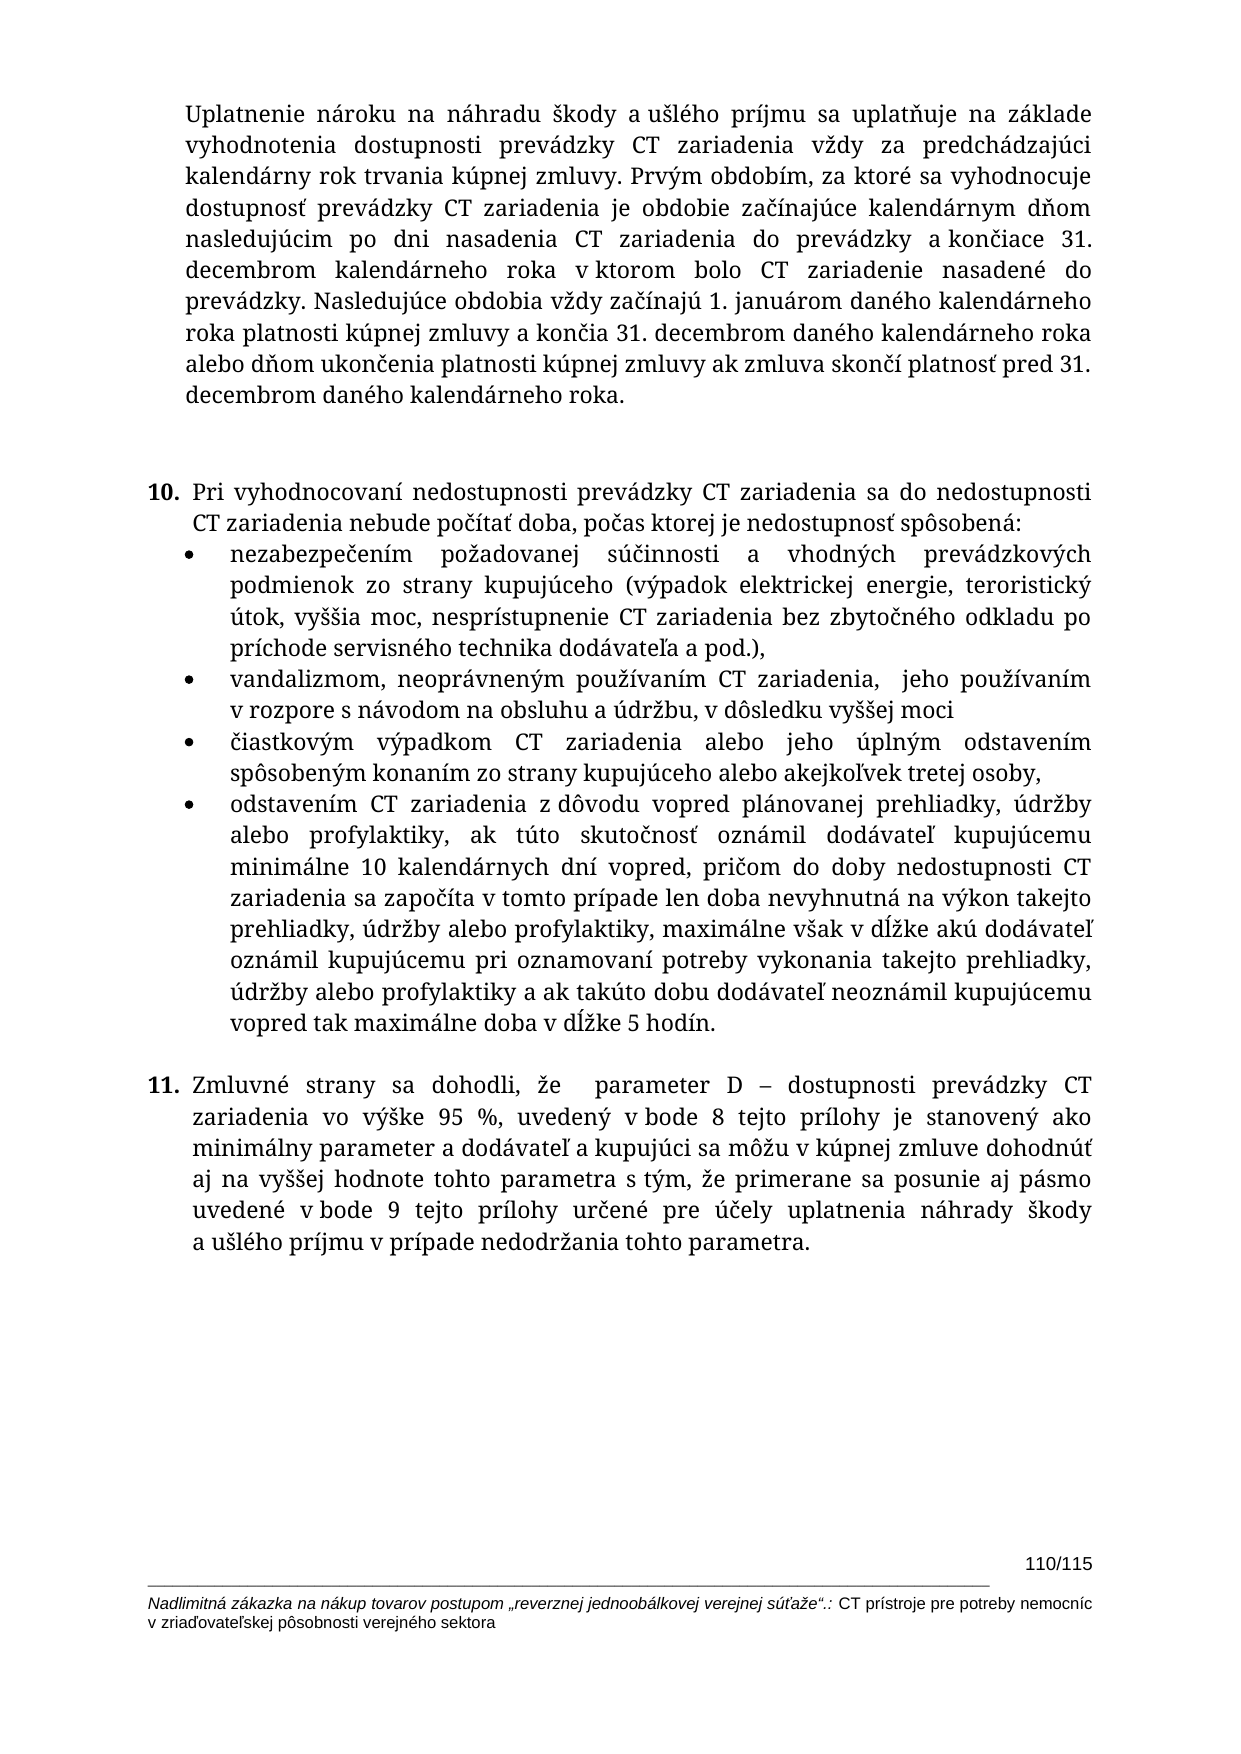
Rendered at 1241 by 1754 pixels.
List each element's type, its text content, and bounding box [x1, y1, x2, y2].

list nezabezpečením požadovanej súčinnosti a vhodných prevádzkových podmienok zo strany kupujúceho (výpadok elektrickej energie, teroristický útok, vyššia moc, nesprístupnenie CT zariadenia bez zbytočného odkladu po príchode servisného technika dodávateľa a pod.), [185, 538, 1092, 663]
text Uplatnenie nároku na náhradu škody a ušlého príjmu sa uplatňuje na základe vyhodnotenia dostupnosti prevádzky CT zariadenia vždy za predchádzajúci kalendárny rok trvania kúpnej zmluvy. Prvým obdobím, za ktoré sa vyhodnocuje dostupnosť prevádzky CT zariadenia je obdobie začínajúce kalendárnym dňom nasledujúcim po dni nasadenia CT zariadenia do prevádzky a končiace 31. decembrom kalendárneho roka v ktorom bolo CT zariadenie nasadené do prevádzky. Nasledujúce obdobia vždy začínajú 1. januárom daného kalendárneho roka platnosti kúpnej zmluvy a končia 31. decembrom daného kalendárneho roka alebo dňom ukončenia platnosti kúpnej zmluvy ak zmluva skončí platnosť pred 31. decembrom daného kalendárneho roka. [185, 98, 1092, 410]
list odstavením CT zariadenia z dôvodu vopred plánovanej prehliadky, údržby alebo profylaktiky, ak túto skutočnosť oznámil dodávateľ kupujúcemu minimálne 10 kalendárnych dní vopred, pričom do doby nedostupnosti CT zariadenia sa započíta v tomto prípade len doba nevyhnutná na výkon takejto prehliadky, údržby alebo profylaktiky, maximálne však v dĺžke akú dodávateľ oznámil kupujúcemu pri oznamovaní potreby vykonania takejto prehliadky, údržby alebo profylaktiky a ak takúto dobu dodávateľ neoznámil kupujúcemu vopred tak maximálne doba v dĺžke 5 hodín. [185, 788, 1092, 1038]
list čiastkovým výpadkom CT zariadenia alebo jeho úplným odstavením spôsobeným konaním zo strany kupujúceho alebo akejkoľvek tretej osoby, [185, 726, 1092, 788]
list Zmluvné strany sa dohodli, že parameter D – dostupnosti prevádzky CT zariadenia vo výške 95 %, uvedený v bode 8 tejto prílohy je stanovený ako minimálny parameter a dodávateľ a kupujúci sa môžu v kúpnej zmluve dohodnúť aj na vyššej hodnote tohto parametra s tým, že primerane sa posunie aj pásmo uvedené v bode 9 tejto prílohy určené pre účely uplatnenia náhrady škody a ušlého príjmu v prípade nedodržania tohto parametra. [148, 1069, 1092, 1257]
list vandalizmom, neoprávneným používaním CT zariadenia, jeho používaním v rozpore s návodom na obsluhu a údržbu, v dôsledku vyššej moci [185, 663, 1092, 726]
list Pri vyhodnocovaní nedostupnosti prevádzky CT zariadenia sa do nedostupnosti CT zariadenia nebude počítať doba, počas ktorej je nedostupnosť spôsobená: [148, 476, 1092, 538]
